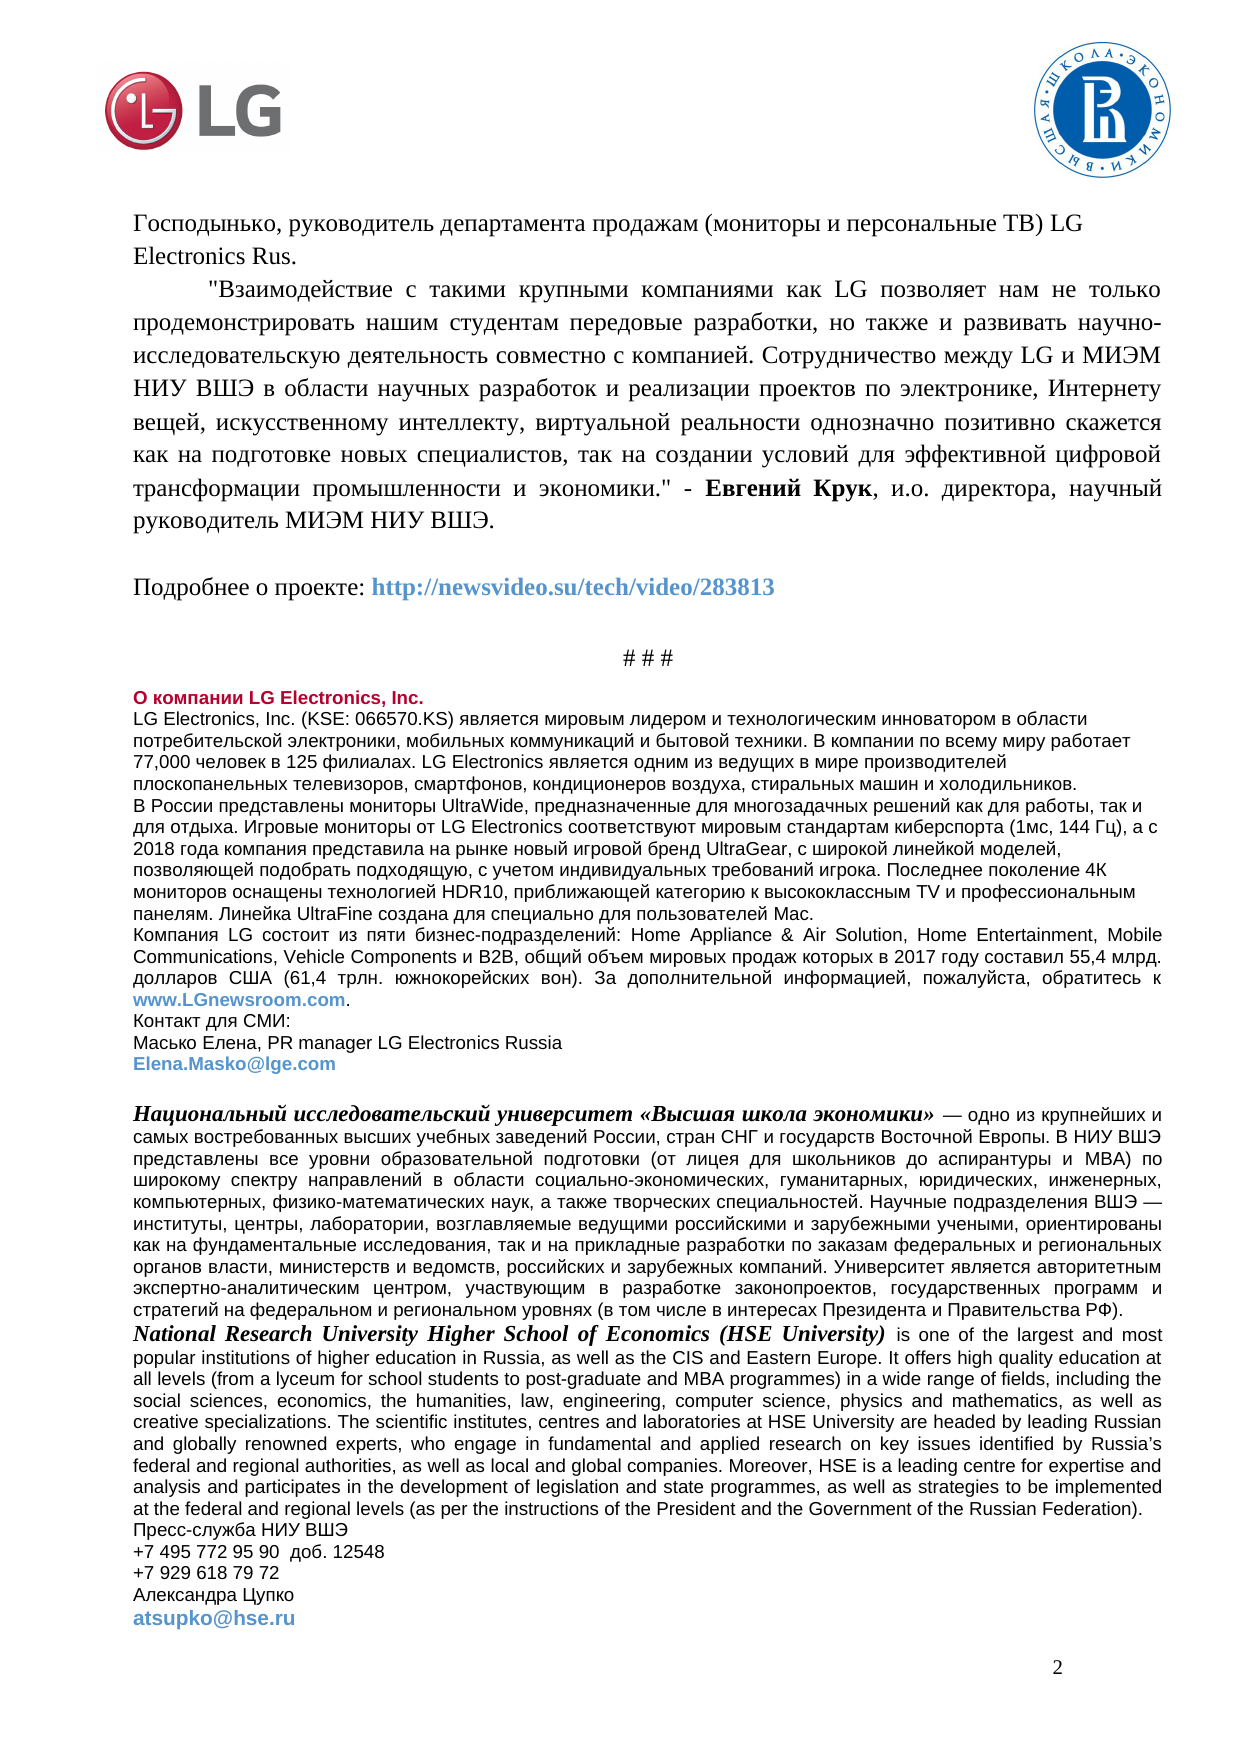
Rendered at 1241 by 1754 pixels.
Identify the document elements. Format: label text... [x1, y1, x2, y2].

text Подробнее о проекте: http://newsvideo.su/tech/video/283813 [133, 572, 1163, 600]
text Масько Елена, PR manager LG Electronics Russia [133, 1032, 1163, 1053]
text atsupko@hse.ru [133, 1605, 1163, 1629]
text Национальный исследовательский университет «Высшая школа экономики» — одно из крупнейших и самых востребованных высших учебных заведений России, стран СНГ и государств Восточной Европы. В НИУ ВШЭ представлены все уровни образовательной подготовки (от лицея для школьников до аспирантуры и MBA) по широкому спектру направлений в области социально-экономических, гуманитарных, юридических, инженерных, компьютерных, физико-математических наук, а также творческих специальностей. Научные подразделения ВШЭ — институты, центры, лаборатории, возглавляемые ведущими российскими и зарубежными учеными, ориентированы как на фундаментальные исследования, так и на прикладные разработки по заказам федеральных и региональных органов власти, министерств и ведомств, российских и зарубежных компаний. Университет является авторитетным экспертно-аналитическим центром, участвующим в разработке законопроектов, государственных программ и стратегий на федеральном и региональном уровнях (в том числе в интересах Президента и Правительства РФ). [133, 1100, 1163, 1320]
text Компания LG состоит из пяти бизнес-подразделений: Home Appliance & Air Solution, Home Entertainment, Mobile Communications, Vehicle Components и B2B, общий объем мировых продаж которых в 2017 году составил 55,4 млрд. долларов США (61,4 трлн. южнокорейских вон). За дополнительной информацией, пожалуйста, обратитесь к www.LGnewsroom.com. [133, 924, 1163, 1010]
text Elena.Masko@lge.com [133, 1053, 1163, 1075]
text В России представлены мониторы UltraWide, предназначенные для многозадачных решений как для работы, так и для отдыха. Игровые мониторы от LG Electronics соответствуют мировым стандартам киберспорта (1мс, 144 Гц), а с 2018 года компания представила на рынке новый игровой бренд UltraGear, с широкой линейкой моделей, позволяющей подобрать подходящую, с учетом индивидуальных требований игрока. Последнее поколение 4К мониторов оснащены технологией HDR10, приближающей категорию к высококлассным TV и профессиональным панелям. Линейка UltraFine создана для специально для пользователей Mac. [133, 794, 1163, 924]
text Александра Цупко [133, 1584, 1163, 1605]
text +7 929 618 79 72 [133, 1562, 1163, 1584]
text "Взаимодействие с такими крупными компаниями как LG позволяет нам не только продемонстрировать нашим студентам передовые разработки, но также и развивать научно-исследовательскую деятельность совместно с компанией. Сотрудничество между LG и МИЭМ НИУ ВШЭ в области научных разработок и реализации проектов по электронике, Интернету вещей, искусственному интеллекту, виртуальной реальности однозначно позитивно скажется как на подготовке новых специалистов, так на создании условий для эффективной цифровой трансформации промышленности и экономики." - Евгений Крук, и.о. директора, научный руководитель МИЭМ НИУ ВШЭ. [133, 274, 1163, 534]
text Контакт для СМИ: [133, 1010, 1163, 1032]
picture [94, 60, 292, 157]
text LG Electronics, Inc. (KSE: 066570.KS) является мировым лидером и технологическим инноватором в области потребительской электроники, мобильных коммуникаций и бытовой техники. В компании по всему миру работает 77,000 человек в 125 филиалах. LG Electronics является одним из ведущих в мире производителей плоскопанельных телевизоров, смартфонов, кондиционеров воздуха, стиральных машин и холодильников. [133, 708, 1163, 794]
text О компании LG Electronics, Inc. [133, 687, 1163, 708]
text Пресс-служба НИУ ВШЭ [133, 1519, 1163, 1541]
text # # # [133, 643, 1163, 672]
text National Research University Higher School of Economics (HSE University) is one of the largest and most popular institutions of higher education in Russia, as well as the CIS and Eastern Europe. It offers high quality education at all levels (from a lyceum for school students to post-graduate and MBA programmes) in a wide range of fields, including the social sciences, economics, the humanities, law, engineering, computer science, physics and mathematics, as well as creative specializations. The scientific institutes, centres and laboratories at HSE University are headed by leading Russian and globally renowned experts, who engage in fundamental and applied research on key issues identified by Russia’s federal and regional authorities, as well as local and global companies. Moreover, HSE is a leading centre for expertise and analysis and participates in the development of legislation and state programmes, as well as strategies to be implemented at the federal and regional levels (as per the instructions of the President and the Government of the Russian Federation). [133, 1320, 1163, 1519]
picture [1032, 37, 1173, 180]
text +7 495 772 95 90 доб. 12548 [133, 1541, 1163, 1562]
